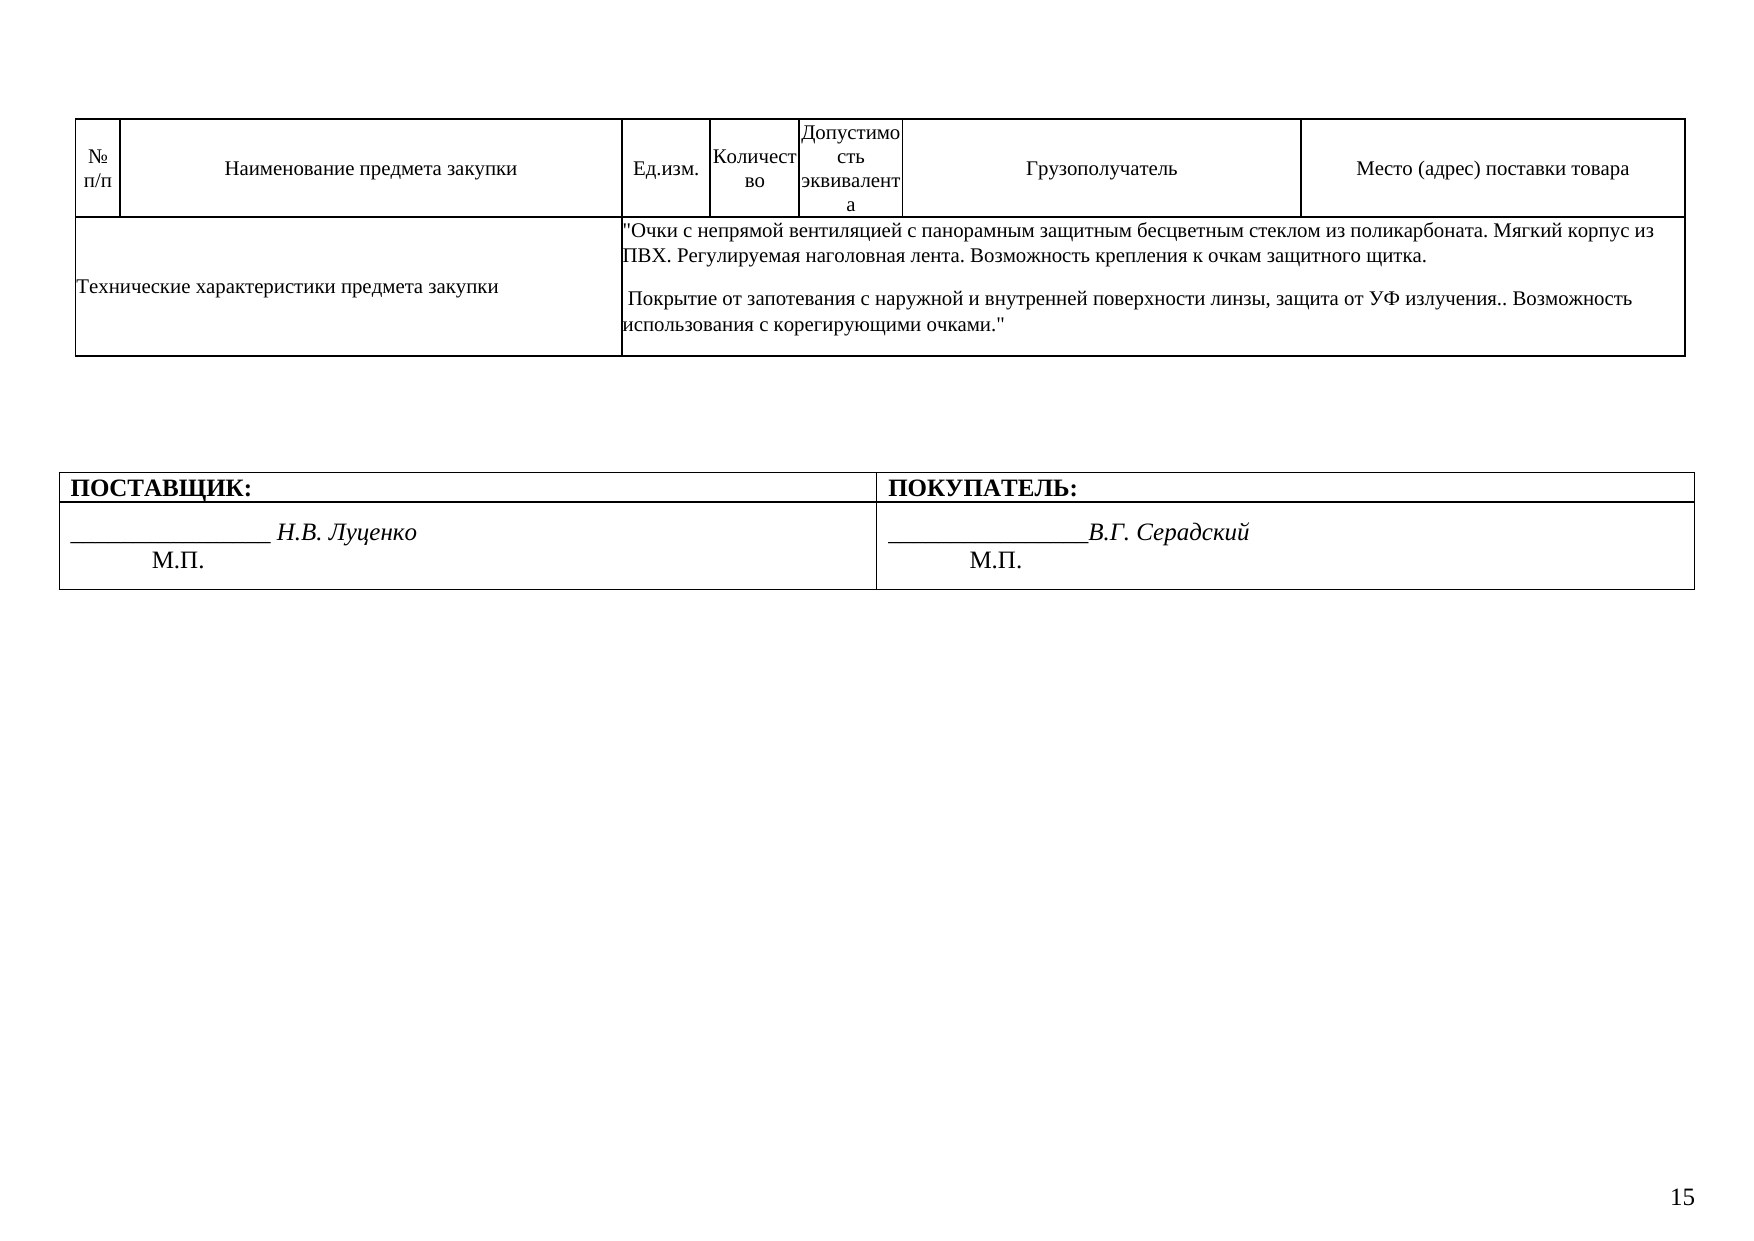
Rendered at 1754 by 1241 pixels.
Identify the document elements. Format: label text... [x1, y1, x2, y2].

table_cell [76, 218, 621, 355]
table_header Допустимость эквивалента [800, 120, 902, 216]
table_cell ________________В.Г. Серадский М.П. [877, 503, 1694, 588]
table_header ПОСТАВЩИК: [60, 473, 876, 501]
table_cell ________________ Н.В. Луценко М.П. [60, 503, 876, 588]
table_header ПОКУПАТЕЛЬ: [877, 473, 1694, 501]
table_header Ед.изм. [623, 120, 709, 216]
table_cell "Очки с непрямой вентиляцией с панорамным защитным бесцветным стеклом из поликарбоната. Мягкий корпус из ПВХ. Регулируемая наголовная лента. Возможность крепления к очкам защитного щитка. Покрытие от запотевания с наружной и внутренней поверхности линзы, защита от УФ излучения.. Возможность использования с корегирующими очками." [623, 218, 1684, 355]
table_header Количество [711, 120, 798, 216]
table_header Место (адрес) поставки товара [1302, 120, 1684, 216]
table_header Наименование предмета закупки [121, 120, 621, 216]
table_header № п/п [76, 120, 119, 216]
table_header Грузополучатель [903, 120, 1300, 216]
